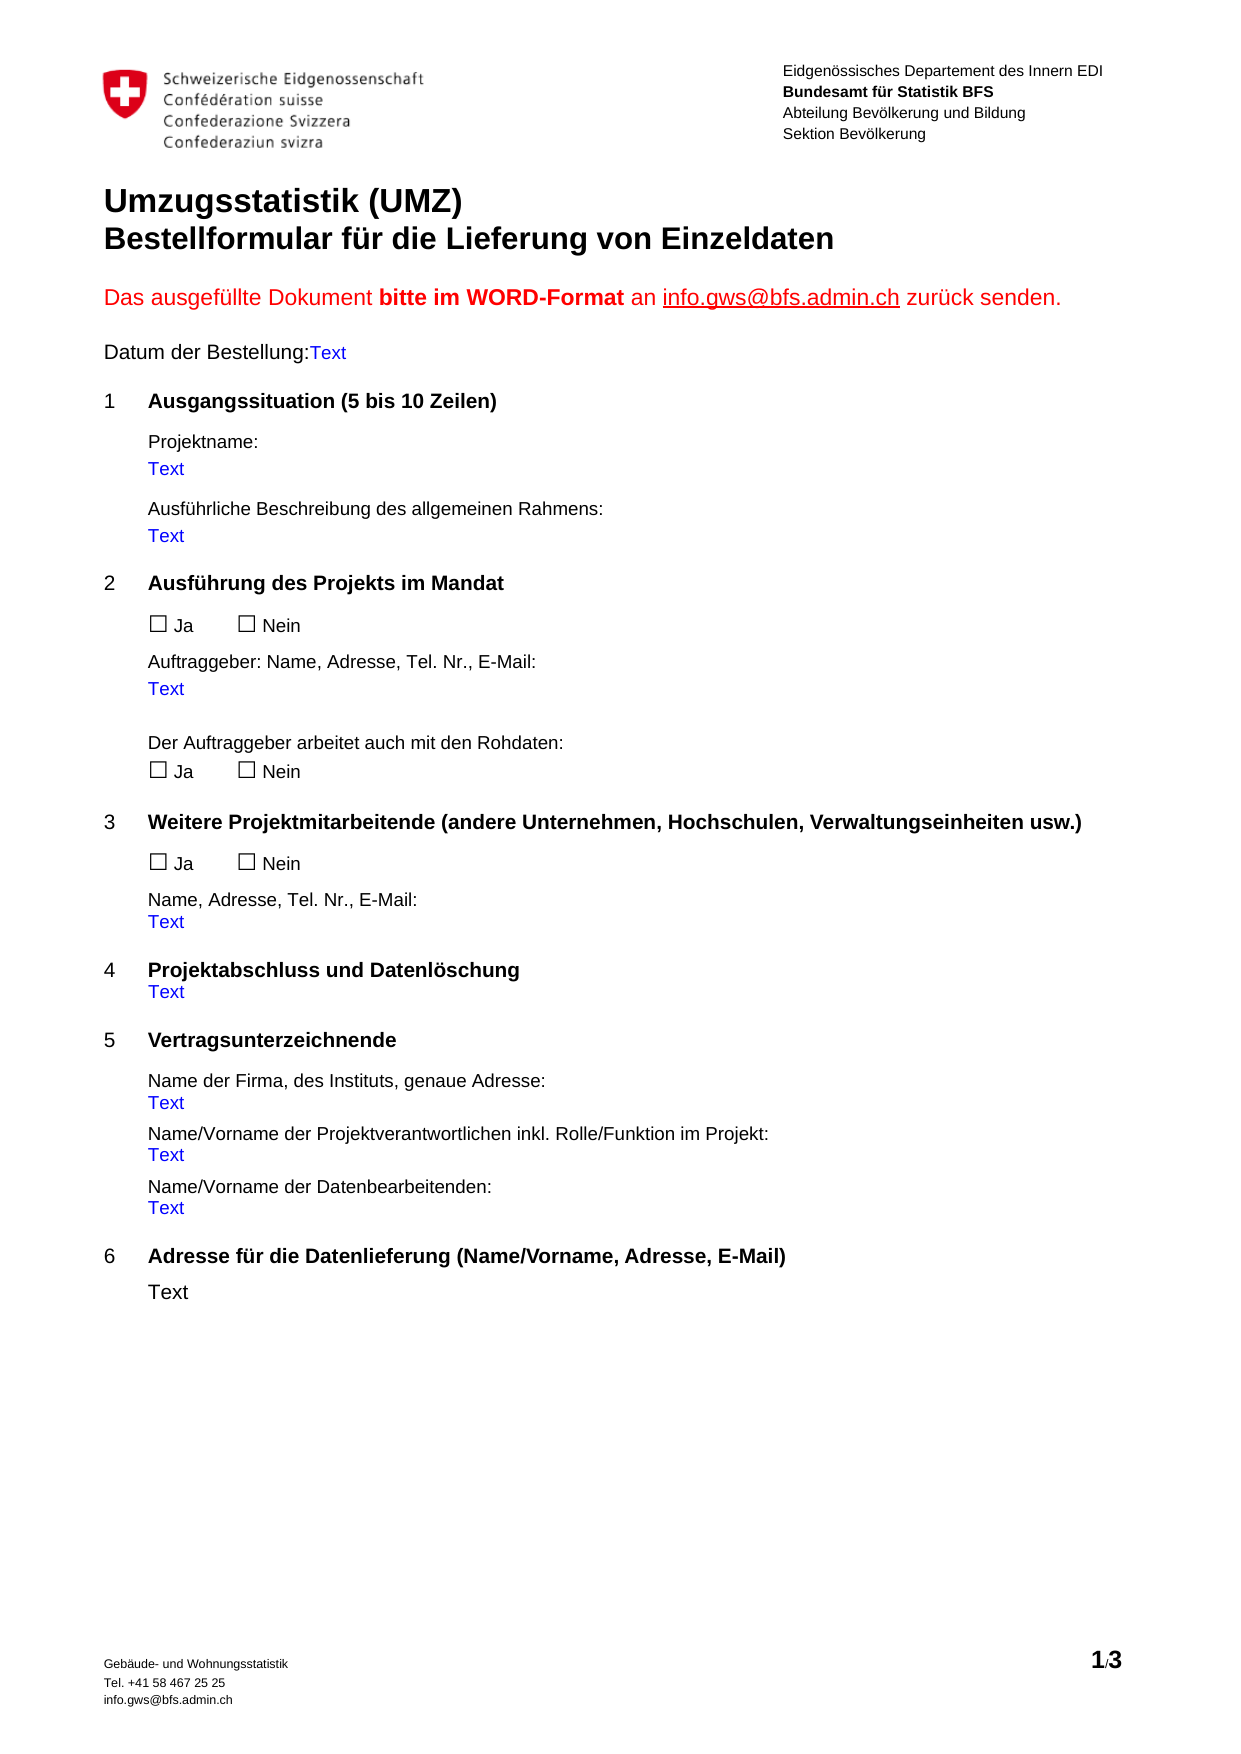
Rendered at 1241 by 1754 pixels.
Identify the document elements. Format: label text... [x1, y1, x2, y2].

text Umzugsstatistik (UMZ) [103, 181, 1122, 220]
text : [103, 337, 1122, 364]
text Name der Firma, des Instituts, genaue Adresse: [148, 1064, 1122, 1091]
picture [94, 60, 441, 161]
text Ja Nein [148, 753, 1122, 785]
subtitle Projektabschluss und Datenlöschung [103, 957, 1122, 981]
text Name/Vorname der Datenbearbeitenden: [148, 1170, 1122, 1197]
text Projektname: [148, 425, 1122, 452]
subtitle Bestellformular für die Lieferung von Einzeldaten [103, 220, 1122, 256]
subtitle Ausgangssituation (5 bis 10 Zeilen) [103, 389, 1122, 413]
text Auftraggeber: Name, Adresse, Tel. Nr., E-Mail: [148, 645, 1122, 672]
subtitle Weitere Projektmitarbeitende (andere Unternehmen, Hochschulen, Verwaltungseinheiten usw.) [103, 810, 1122, 834]
text Der Auftraggeber arbeitet auch mit den Rohdaten: [148, 726, 1122, 753]
subtitle Ausführung des Projekts im Mandat [103, 571, 1122, 595]
text Name/Vorname der Projektverantwortlichen inkl. Rolle/Funktion im Projekt: [148, 1117, 1122, 1144]
text Name, Adresse, Tel. Nr., E-Mail: [148, 884, 1122, 911]
text Das ausgefüllte Dokument bitte im WORD-Format an info.gws@bfs.admin.ch zurück senden. [103, 283, 1122, 310]
text Ausführliche Beschreibung des allgemeinen Rahmens: [148, 492, 1122, 519]
subtitle Vertragsunterzeichnende [103, 1028, 1122, 1052]
text Ja Nein [148, 846, 1122, 877]
subtitle Adresse für die Datenlieferung (Name/Vorname, Adresse, E-Mail) [103, 1244, 1122, 1268]
text Ja Nein [148, 608, 1122, 639]
